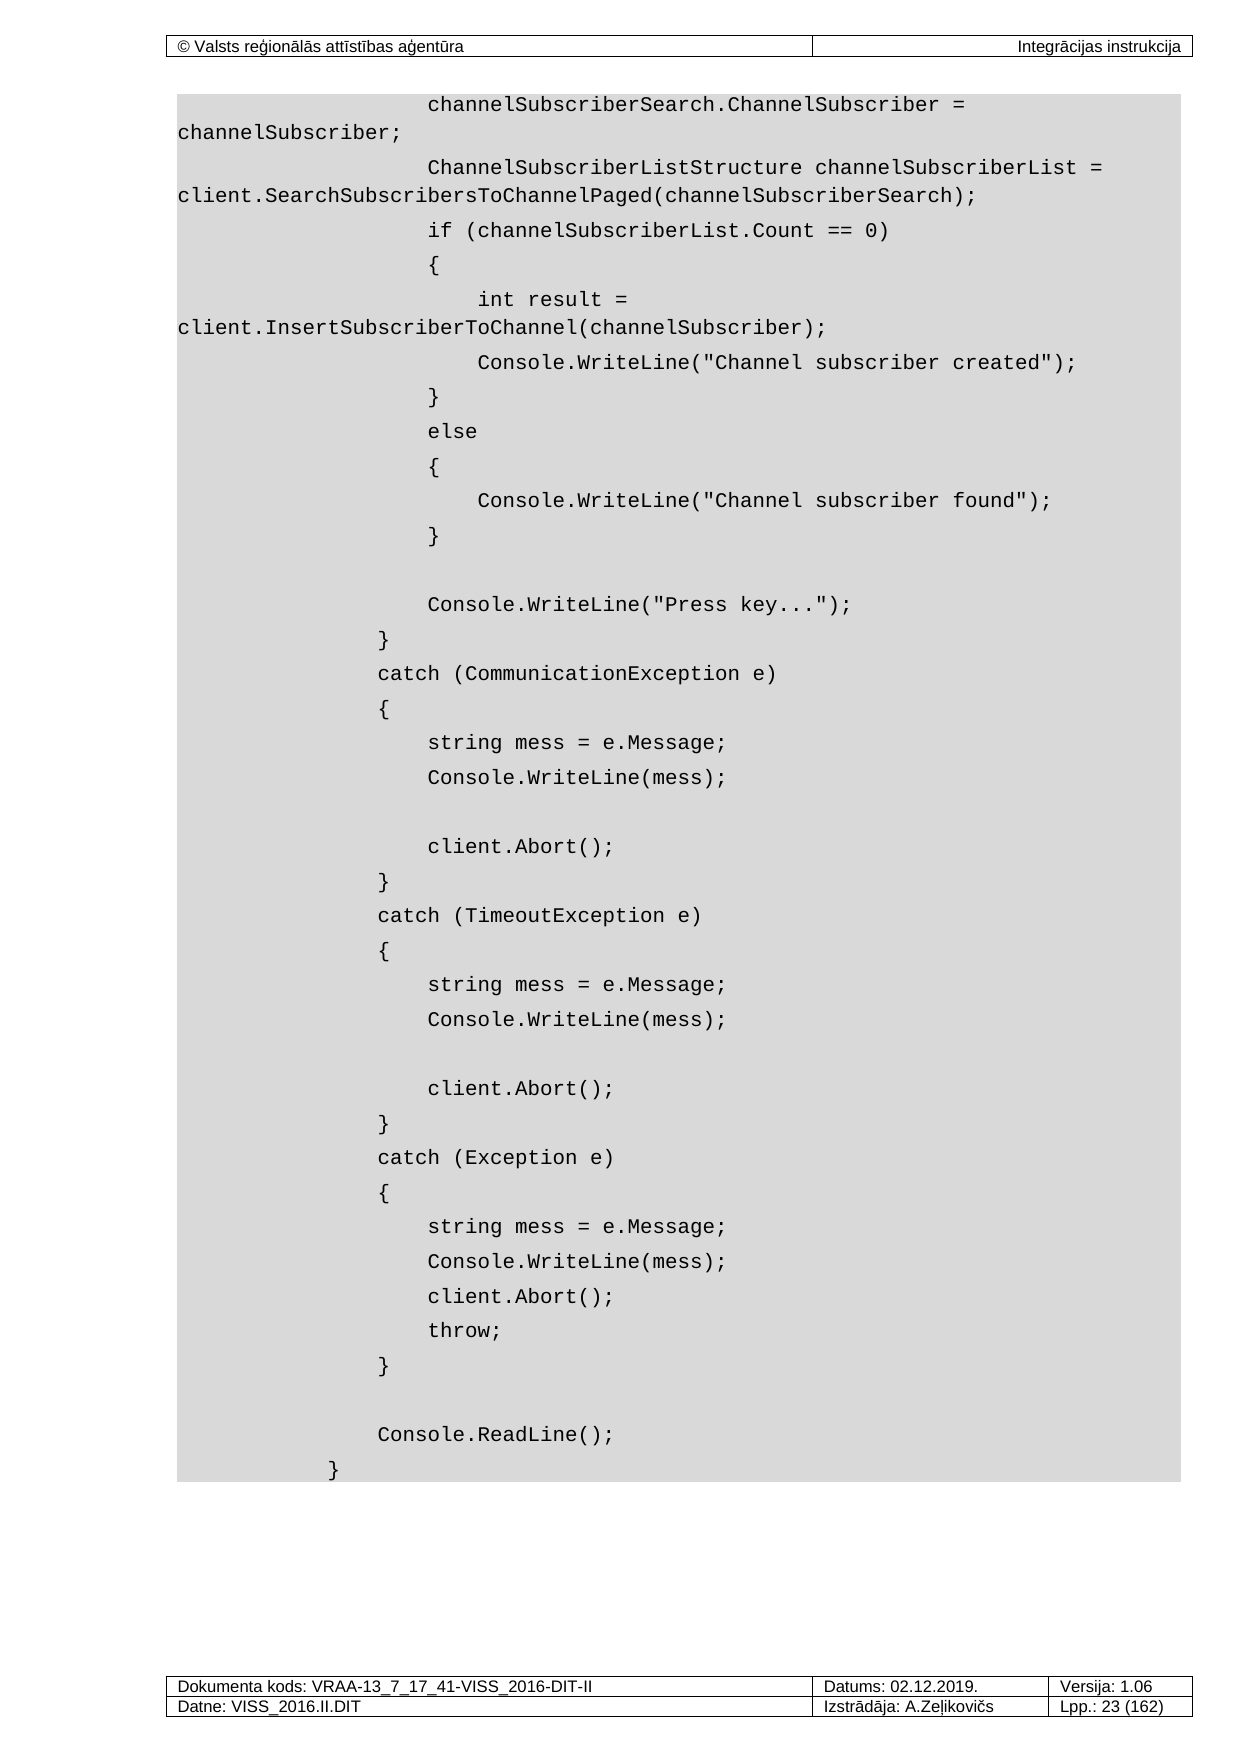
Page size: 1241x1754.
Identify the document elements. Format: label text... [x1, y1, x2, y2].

text } [177, 1458, 1181, 1482]
text } [177, 871, 1181, 894]
text catch (TimeoutException e) [177, 905, 1181, 929]
text } [177, 525, 1181, 548]
text } [177, 628, 1181, 652]
text int result = client.InsertSubscriberToChannel(channelSubscriber); [177, 289, 1181, 341]
text Console.WriteLine("Press key..."); [177, 594, 1181, 618]
text } [177, 1113, 1181, 1136]
text string mess = e.Message; [177, 732, 1181, 756]
text string mess = e.Message; [177, 1216, 1181, 1240]
text } [177, 386, 1181, 410]
text Console.WriteLine("Channel subscriber found"); [177, 490, 1181, 514]
text catch (CommunicationException e) [177, 663, 1181, 687]
text { [177, 1182, 1181, 1206]
text } [177, 1355, 1181, 1378]
text Console.WriteLine(mess); [177, 1251, 1181, 1275]
text channelSubscriberSearch.ChannelSubscriber = channelSubscriber; [177, 94, 1181, 146]
text { [177, 698, 1181, 721]
text { [177, 940, 1181, 963]
text Console.WriteLine("Channel subscriber created"); [177, 352, 1181, 376]
text else [177, 421, 1181, 445]
text client.Abort(); [177, 1078, 1181, 1102]
text { [177, 456, 1181, 479]
text { [177, 254, 1181, 278]
text ChannelSubscriberListStructure channelSubscriberList = client.SearchSubscribersToChannelPaged(channelSubscriberSearch); [177, 157, 1181, 209]
text string mess = e.Message; [177, 974, 1181, 998]
text throw; [177, 1320, 1181, 1344]
text Console.WriteLine(mess); [177, 1009, 1181, 1033]
text Console.WriteLine(mess); [177, 767, 1181, 791]
text if (channelSubscriberList.Count == 0) [177, 220, 1181, 243]
text client.Abort(); [177, 836, 1181, 860]
text client.Abort(); [177, 1286, 1181, 1309]
text Console.ReadLine(); [177, 1424, 1181, 1448]
text catch (Exception e) [177, 1147, 1181, 1171]
